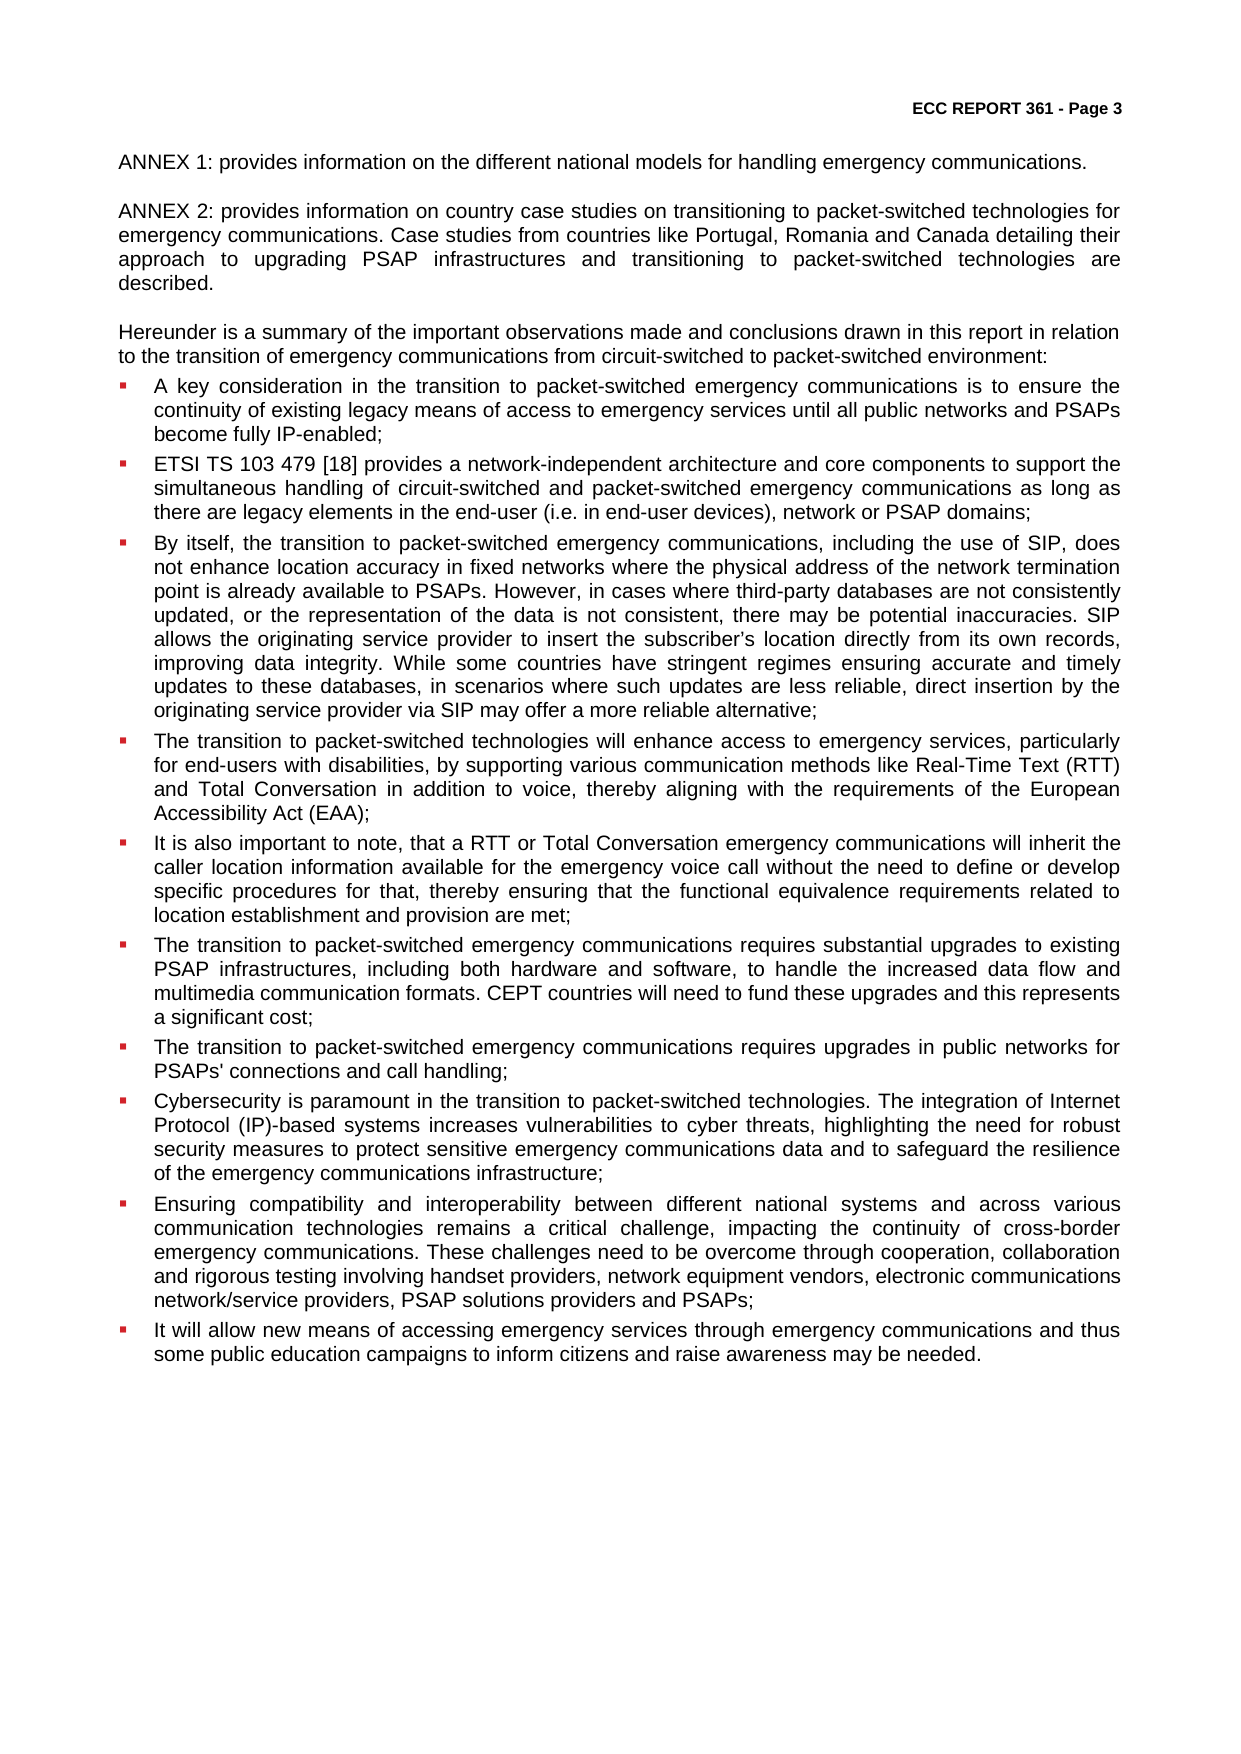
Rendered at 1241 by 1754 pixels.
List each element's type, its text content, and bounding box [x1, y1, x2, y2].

text By itself, the transition to packet-switched emergency communications, including the use of SIP, does not enhance location accuracy in fixed networks where the physical address of the network termination point is already available to PSAPs. However, in cases where third-party databases are not consistently updated, or the representation of the data is not consistent, there may be potential inaccuracies. SIP allows the originating service provider to insert the subscriber’s location directly from its own records, improving data integrity. While some countries have stringent regimes ensuring accurate and timely updates to these databases, in scenarios where such updates are less reliable, direct insertion by the originating service provider via SIP may offer a more reliable alternative; [118, 530, 1122, 722]
text Hereunder is a summary of the important observations made and conclusions drawn in this report in relation to the transition of emergency communications from circuit-switched to packet-switched environment: [118, 320, 1122, 368]
list Cybersecurity is paramount in the transition to packet-switched technologies. The integration of Internet Protocol (IP)-based systems increases vulnerabilities to cyber threats, highlighting the need for robust security measures to protect sensitive emergency communications data and to safeguard the resilience of the emergency communications infrastructure; [118, 1089, 1122, 1185]
text The transition to packet-switched emergency communications requires upgrades in public networks for PSAPs' connections and call handling; [118, 1035, 1122, 1083]
text The transition to packet-switched emergency communications requires substantial upgrades to existing PSAP infrastructures, including both hardware and software, to handle the increased data flow and multimedia communication formats. CEPT countries will need to fund these upgrades and this represents a significant cost; [118, 933, 1122, 1029]
text It will allow new means of accessing emergency services through emergency communications and thus some public education campaigns to inform citizens and raise awareness may be needed. [118, 1318, 1122, 1366]
text The transition to packet-switched technologies will enhance access to emergency services, particularly for end-users with disabilities, by supporting various communication methods like Real-Time Text (RTT) and Total Conversation in addition to voice, thereby aligning with the requirements of the European Accessibility Act (EAA); [118, 728, 1122, 824]
text A key consideration in the transition to packet-switched emergency communications is to ensure the continuity of existing legacy means of access to emergency services until all public networks and PSAPs become fully IP-enabled; [118, 374, 1122, 446]
text Annex 1 provides information on the different national models for handling emergency communications. [118, 150, 1122, 174]
text It is also important to note, that a RTT or Total Conversation emergency communications will inherit the caller location information available for the emergency voice call without the need to define or develop specific procedures for that, thereby ensuring that the functional equivalence requirements related to location establishment and provision are met; [118, 831, 1122, 927]
list Ensuring compatibility and interoperability between different national systems and across various communication technologies remains a critical challenge, impacting the continuity of cross-border emergency communications. These challenges need to be overcome through cooperation, collaboration and rigorous testing involving handset providers, network equipment vendors, electronic communications network/service providers, PSAP solutions providers and PSAPs; [118, 1191, 1122, 1311]
text ETSI TS 103 479 [18] provides a network-independent architecture and core components to support the simultaneous handling of circuit-switched and packet-switched emergency communications as long as there are legacy elements in the end-user (i.e. in end-user devices), network or PSAP domains; [118, 452, 1122, 524]
text Annex 2 provides information on country case studies on transitioning to packet-switched technologies for emergency communications. Case studies from countries like Portugal, Romania and Canada detailing their approach to upgrading PSAP infrastructures and transitioning to packet-switched technologies are described. [118, 199, 1122, 295]
